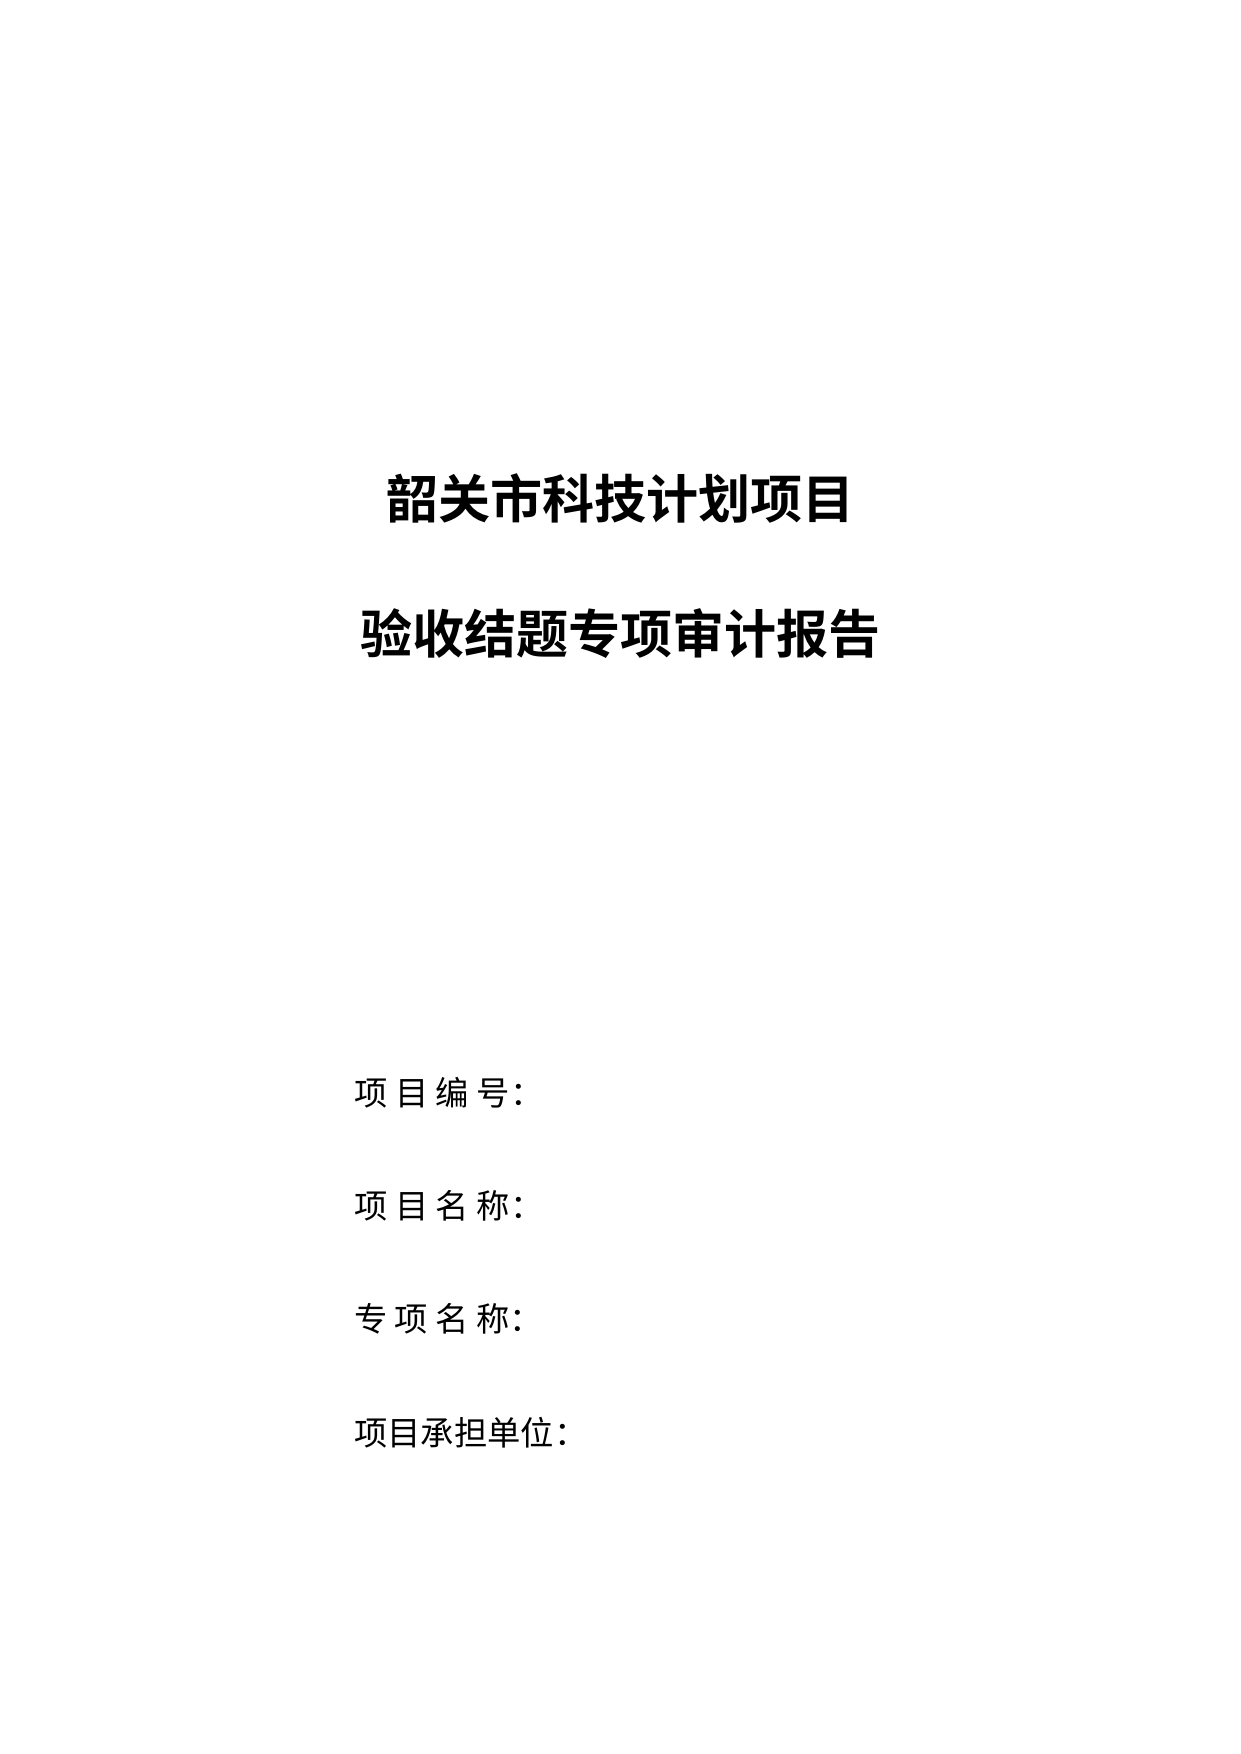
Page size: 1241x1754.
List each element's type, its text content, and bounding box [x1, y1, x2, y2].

text 项目承担单位： [187, 1398, 1053, 1463]
text 专 项 名 称： [187, 1285, 1053, 1350]
text 项 目 编 号： [187, 1058, 1053, 1123]
text 验收结题专项审计报告 [187, 582, 1053, 679]
text 韶关市科技计划项目 [187, 447, 1053, 544]
text 项 目 名 称： [187, 1172, 1053, 1237]
